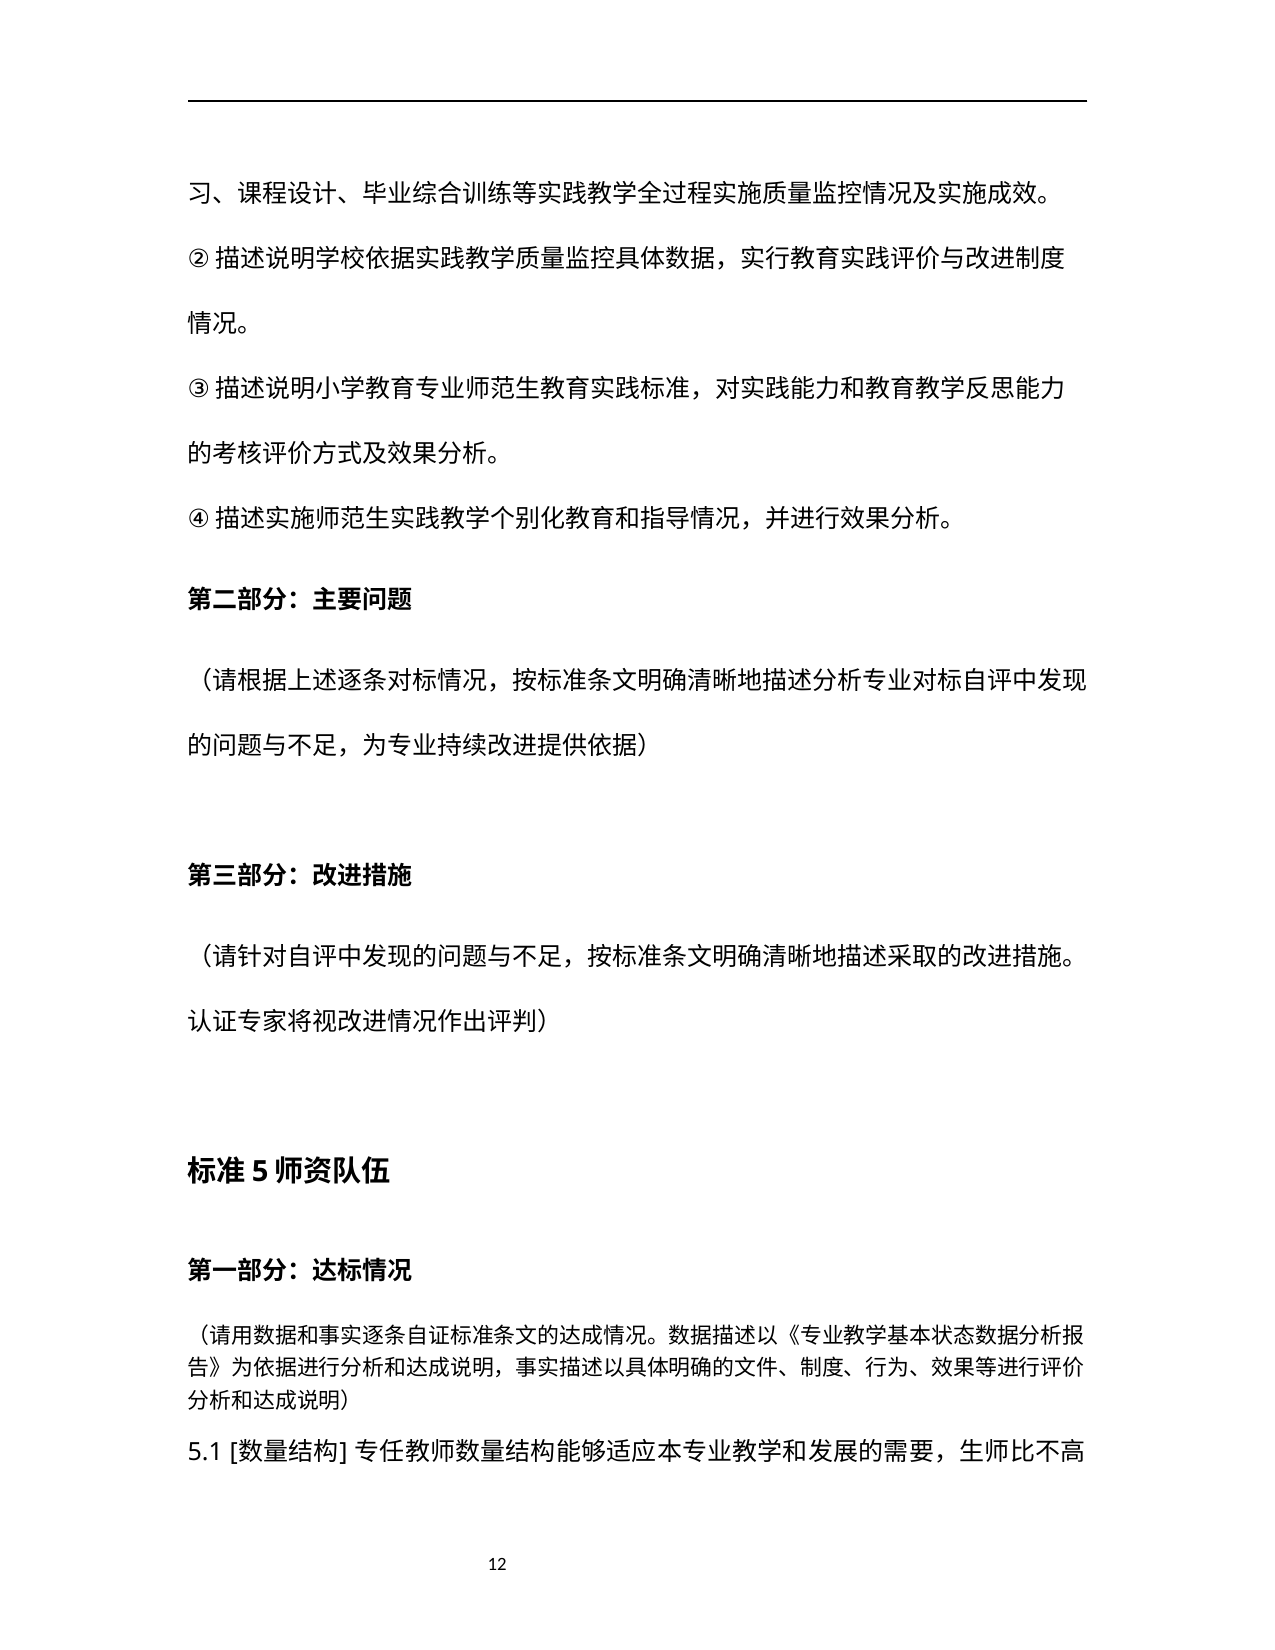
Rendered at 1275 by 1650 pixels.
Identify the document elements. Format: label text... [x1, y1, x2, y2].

subtitle 第一部分：达标情况 [187, 1236, 1087, 1301]
subtitle 第二部分：主要问题 [187, 565, 1087, 630]
text （请用数据和事实逐条自证标准条文的达成情况。数据描述以《专业教学基本状态数据分析报告》为依据进行分析和达成说明，事实描述以具体明确的文件、制度、行为、效果等进行评价分析和达成说明） [187, 1317, 1087, 1415]
subtitle 第三部分：改进措施 [187, 841, 1087, 906]
text （请根据上述逐条对标情况，按标准条文明确清晰地描述分析专业对标自评中发现的问题与不足，为专业持续改进提供依据） [187, 646, 1087, 776]
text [187, 159, 1087, 224]
text ②描述说明学校依据实践教学质量监控具体数据，实行教育实践评价与改进制度情况。 [187, 224, 1087, 354]
text （请针对自评中发现的问题与不足，按标准条文明确清晰地描述采取的改进措施。认证专家将视改进情况作出评判） [187, 922, 1087, 1052]
text ③描述说明小学教育专业师范生教育实践标准，对实践能力和教育教学反思能力的考核评价方式及效果分析。 [187, 354, 1087, 484]
subtitle 标准5师资队伍 [187, 1137, 1087, 1202]
text ④描述实施师范生实践教学个别化教育和指导情况，并进行效果分析。 [187, 484, 1087, 549]
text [187, 1431, 1087, 1467]
